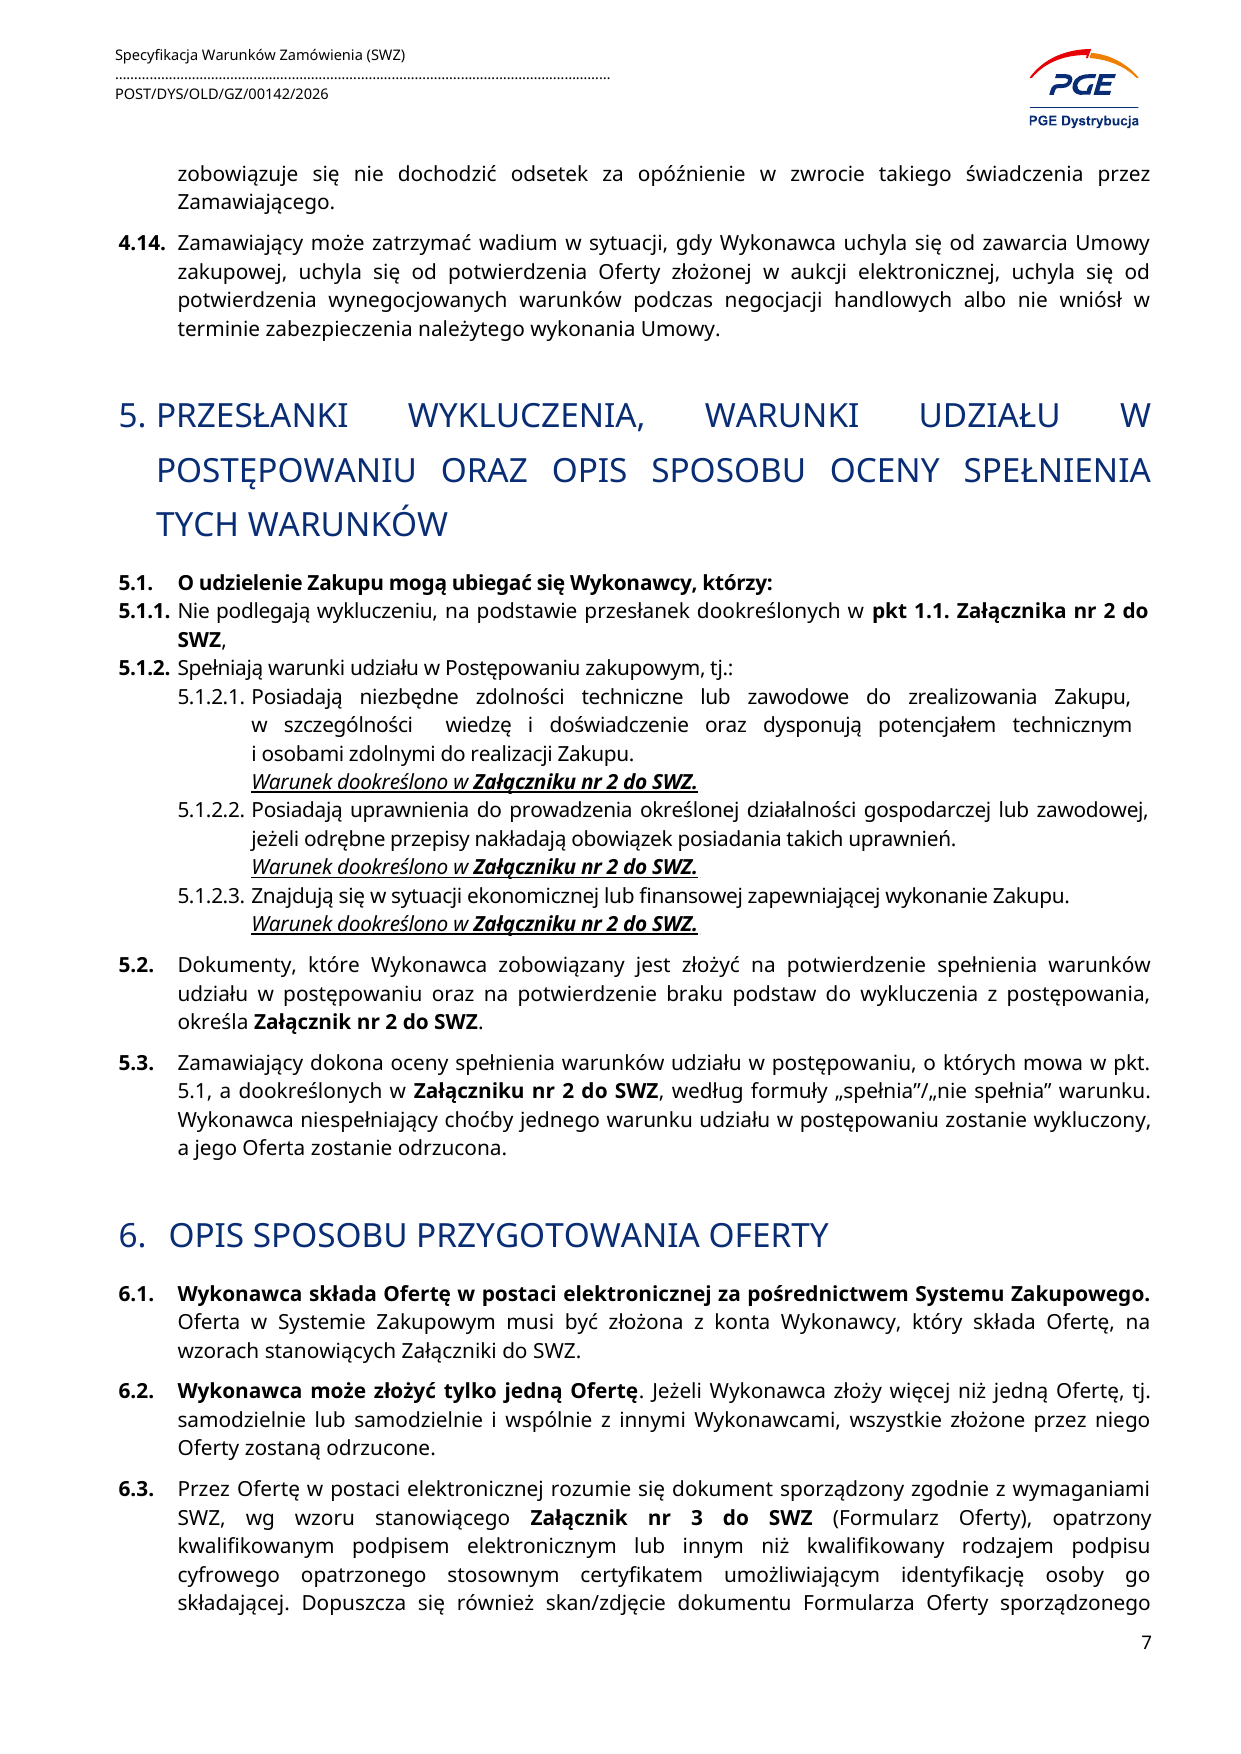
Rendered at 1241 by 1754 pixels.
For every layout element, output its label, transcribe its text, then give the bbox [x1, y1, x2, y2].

list Posiadają uprawnienia do prowadzenia określonej działalności gospodarczej lub zawodowej, jeżeli odrębne przepisy nakładają obowiązek posiadania takich uprawnień. [177, 796, 1149, 852]
list Warunek dookreślono w Załączniku nr 2 do SWZ. [251, 767, 1149, 796]
list Wykonawca może złożyć tylko jedną Ofertę. Jeżeli Wykonawca złoży więcej niż jedną Ofertę, tj. samodzielnie lub samodzielnie i wspólnie z innymi Wykonawcami, wszystkie złożone przez niego Oferty zostaną odrzucone. [118, 1377, 1152, 1462]
list Posiadają niezbędne zdolności techniczne lub zawodowe do zrealizowania Zakupu, w szczególności wiedzę i doświadczenie oraz dysponują potencjałem technicznym i osobami zdolnymi do realizacji Zakupu. [177, 682, 1149, 767]
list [118, 1474, 1152, 1617]
list Nie podlegają wykluczeniu, na podstawie przesłanek dookreślonych w pkt 1.1. Załącznika nr 2 do SWZ, [118, 597, 1149, 653]
list Znajdują się w sytuacji ekonomicznej lub finansowej zapewniającej wykonanie Zakupu. [177, 881, 1149, 909]
subtitle PRZESŁANKI WYKLUCZENIA, WARUNKI UDZIAŁU W POSTĘPOWANIU ORAZ OPIS SPOSOBU OCENY SPEŁNIENIA TYCH WARUNKÓW [118, 392, 1152, 547]
list Warunek dookreślono w Załączniku nr 2 do SWZ. [251, 909, 1149, 938]
list Spełniają warunki udziału w Postępowaniu zakupowym, tj.: [118, 653, 1149, 682]
list Warunek dookreślono w Załączniku nr 2 do SWZ. [251, 852, 1149, 881]
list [118, 159, 1152, 216]
list Zamawiający dokona oceny spełnienia warunków udziału w postępowaniu, o których mowa w pkt. 5.1, a dookreślonych w Załączniku nr 2 do SWZ, według formuły „spełnia”/„nie spełnia” warunku. Wykonawca niespełniający choćby jednego warunku udziału w postępowaniu zostanie wykluczony, a jego Oferta zostanie odrzucona. [118, 1048, 1152, 1162]
list Dokumenty, które Wykonawca zobowiązany jest złożyć na potwierdzenie spełnienia warunków udziału w postępowaniu oraz na potwierdzenie braku podstaw do wykluczenia z postępowania, określa Załącznik nr 2 do SWZ. [118, 950, 1152, 1036]
list O udzielenie Zakupu mogą ubiegać się Wykonawcy, którzy: [118, 568, 1149, 597]
subtitle OPIS SPOSOBU PRZYGOTOWANIA OFERTY [118, 1212, 1152, 1257]
list Wykonawca składa Ofertę w postaci elektronicznej za pośrednictwem Systemu Zakupowego. Oferta w Systemie Zakupowym musi być złożona z konta Wykonawcy, który składa Ofertę, na wzorach stanowiących Załączniki do SWZ. [118, 1279, 1152, 1364]
list Zamawiający może zatrzymać wadium w sytuacji, gdy Wykonawca uchyla się od zawarcia Umowy zakupowej, uchyla się od potwierdzenia Oferty złożonej w aukcji elektronicznej, uchyla się od potwierdzenia wynegocjowanych warunków podczas negocjacji handlowych albo nie wniósł w terminie zabezpieczenia należytego wykonania Umowy. [118, 228, 1152, 342]
